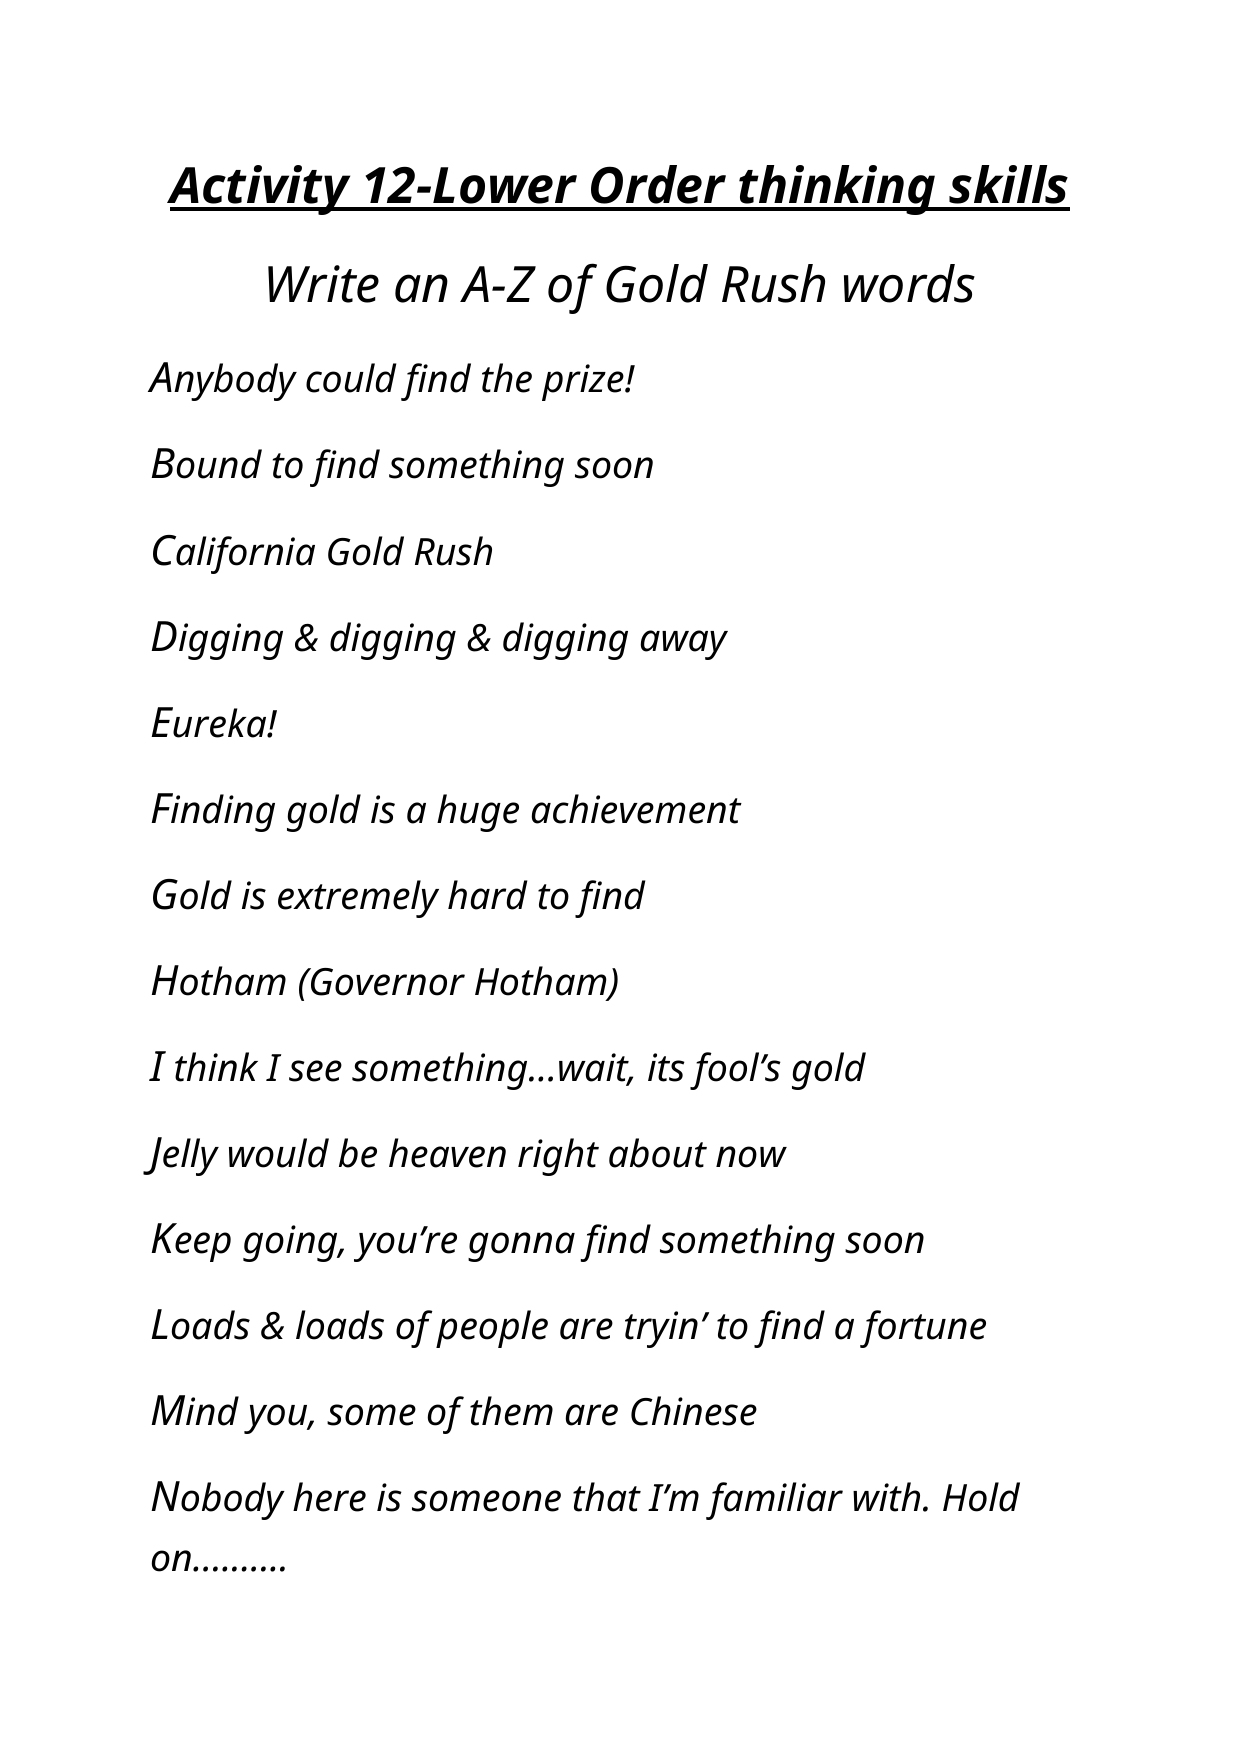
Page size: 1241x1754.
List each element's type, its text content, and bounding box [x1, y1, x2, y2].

text Nobody here is someone that I’m familiar with. Hold on.......... [150, 1467, 1090, 1582]
text California Gold Rush [150, 520, 1090, 577]
text Gold is extremely hard to find [150, 864, 1090, 921]
text Write an A-Z of Gold Rush words [150, 249, 1090, 317]
text Bound to find something soon [150, 434, 1090, 491]
text Hotham (Governor Hotham) [150, 951, 1090, 1007]
text Activity 12-Lower Order thinking skills [150, 150, 1090, 218]
text Finding gold is a huge achievement [150, 778, 1090, 835]
text I think I see something...wait, its fool’s gold [150, 1037, 1090, 1093]
text Eureka! [150, 692, 1090, 749]
text Digging & digging & digging away [150, 606, 1090, 663]
text Keep going, you’re gonna find something soon [150, 1209, 1090, 1266]
text Anybody could find the prize! [150, 348, 1090, 405]
text Loads & loads of people are tryin’ to find a fortune [150, 1295, 1090, 1352]
text Mind you, some of them are Chinese [150, 1381, 1090, 1438]
text Jelly would be heaven right about now [150, 1123, 1090, 1179]
